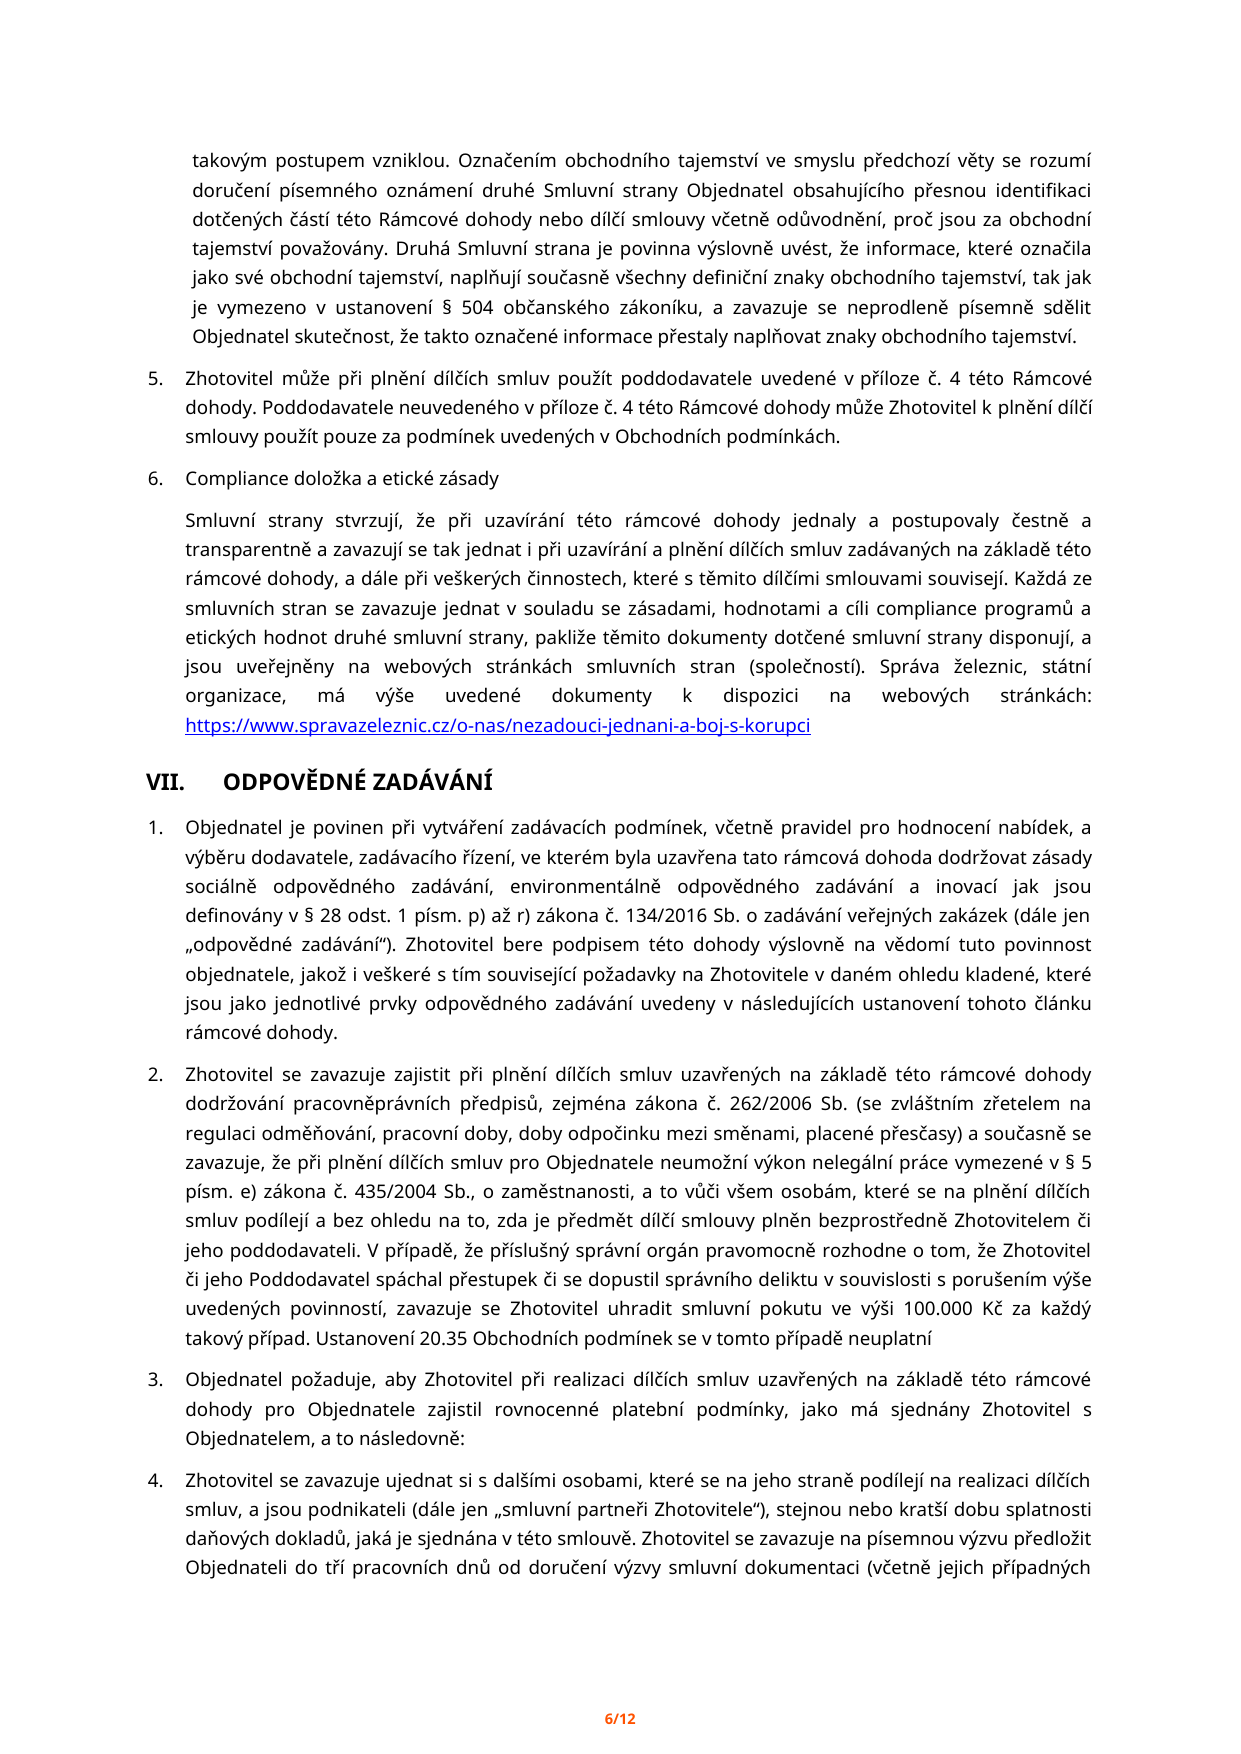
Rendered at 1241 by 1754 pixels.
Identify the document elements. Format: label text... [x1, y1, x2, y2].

list ODPOVĚDNÉ ZADÁVÁNÍ [185, 766, 1093, 797]
list Zhotovitel může při plnění dílčích smluv použít poddodavatele uvedené v příloze č. 4 této Rámcové dohody. Poddodavatele neuvedeného v příloze č. 4 této Rámcové dohody může Zhotovitel k plnění dílčí smlouvy použít pouze za podmínek uvedených v Obchodních podmínkách. [148, 365, 1093, 449]
list Zhotovitel se zavazuje zajistit při plnění dílčích smluv uzavřených na základě této rámcové dohody dodržování pracovněprávních předpisů, zejména zákona č. 262/2006 Sb. (se zvláštním zřetelem na regulaci odměňování, pracovní doby, doby odpočinku mezi směnami, placené přesčasy) a současně se zavazuje, že při plnění dílčích smluv pro Objednatele neumožní výkon nelegální práce vymezené v § 5 písm. e) zákona č. 435/2004 Sb., o zaměstnanosti, a to vůči všem osobám, které se na plnění dílčích smluv podílejí a bez ohledu na to, zda je předmět dílčí smlouvy plněn bezprostředně Zhotovitelem či jeho poddodavateli. V případě, že příslušný správní orgán pravomocně rozhodne o tom, že Zhotovitel či jeho Poddodavatel spáchal přestupek či se dopustil správního deliktu v souvislosti s porušením výše uvedených povinností, zavazuje se Zhotovitel uhradit smluvní pokutu ve výši 100.000 Kč za každý takový případ. Ustanovení 20.35 Obchodních podmínek se v tomto případě neuplatní [148, 1061, 1093, 1350]
list Smluvní strany stvrzují, že při uzavírání této rámcové dohody jednaly a postupovaly čestně a transparentně a zavazují se tak jednat i při uzavírání a plnění dílčích smluv zadávaných na základě této rámcové dohody, a dále při veškerých činnostech, které s těmito dílčími smlouvami souvisejí. Každá ze smluvních stran se zavazuje jednat v souladu se zásadami, hodnotami a cíli compliance programů a etických hodnot druhé smluvní strany, pakliže těmito dokumenty dotčené smluvní strany disponují, a jsou uveřejněny na webových stránkách smluvních stran (společností). Správa železnic, státní organizace, má výše uvedené dokumenty k dispozici na webových stránkách: https://www.spravazeleznic.cz/o-nas/nezadouci-jednani-a-boj-s-korupci [185, 507, 1093, 737]
list Compliance doložka a etické zásady [148, 465, 1093, 491]
list Objednatel je povinen při vytváření zadávacích podmínek, včetně pravidel pro hodnocení nabídek, a výběru dodavatele, zadávacího řízení, ve kterém byla uzavřena tato rámcová dohoda dodržovat zásady sociálně odpovědného zadávání, environmentálně odpovědného zadávání a inovací jak jsou definovány v § 28 odst. 1 písm. p) až r) zákona č. 134/2016 Sb. o zadávání veřejných zakázek (dále jen „odpovědné zadávání“). Zhotovitel bere podpisem této dohody výslovně na vědomí tuto povinnost objednatele, jakož i veškeré s tím související požadavky na Zhotovitele v daném ohledu kladené, které jsou jako jednotlivé prvky odpovědného zadávání uvedeny v následujících ustanovení tohoto článku rámcové dohody. [148, 815, 1093, 1045]
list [148, 1467, 1093, 1580]
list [148, 148, 1093, 349]
list Objednatel požaduje, aby Zhotovitel při realizaci dílčích smluv uzavřených na základě této rámcové dohody pro Objednatele zajistil rovnocenné platební podmínky, jako má sjednány Zhotovitel s Objednatelem, a to následovně: [148, 1367, 1093, 1451]
